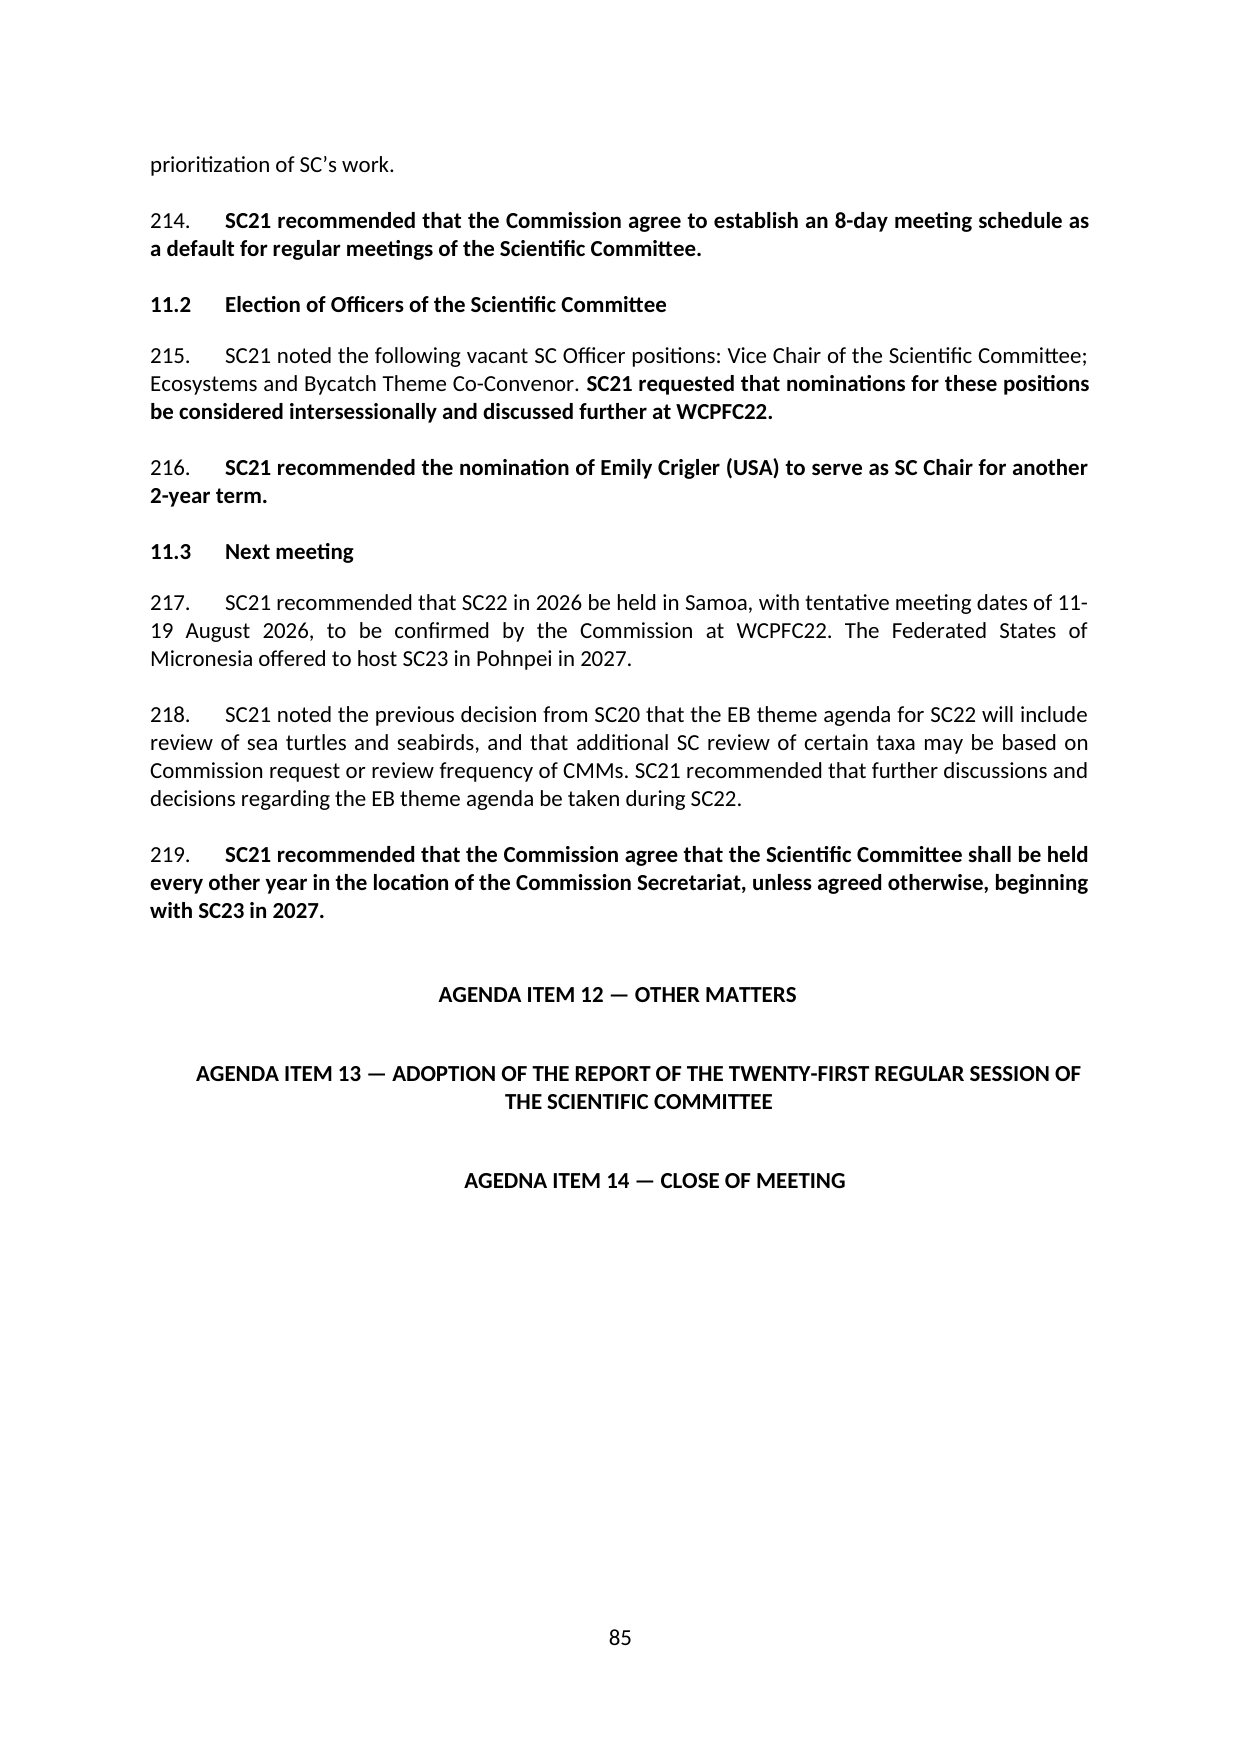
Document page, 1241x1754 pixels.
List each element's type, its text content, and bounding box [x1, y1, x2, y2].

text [150, 150, 1090, 178]
text SC21 recommended that SC22 in 2026 be held in Samoa, with tentative meeting dates of 11-19 August 2026, to be confirmed by the Commission at WCPFC22. The Federated States of Micronesia offered to host SC23 in Pohnpei in 2027. [150, 588, 1090, 672]
text SC21 noted the following vacant SC Officer positions: Vice Chair of the Scientific Committee; Ecosystems and Bycatch Theme Co-Convenor. SC21 requested that nominations for these positions be considered intersessionally and discussed further at WCPFC22. [150, 341, 1090, 425]
text Election of Officers of the Scientific Committee [150, 290, 1090, 318]
subtitle AGEDNA ITEM 14 — CLOSE OF MEETING [225, 1166, 1090, 1194]
text SC21 noted the previous decision from SC20 that the EB theme agenda for SC22 will include review of sea turtles and seabirds, and that additional SC review of certain taxa may be based on Commission request or review frequency of CMMs. SC21 recommended that further discussions and decisions regarding the EB theme agenda be taken during SC22. [150, 700, 1090, 812]
text SC21 recommended that the Commission agree that the Scientific Committee shall be held every other year in the location of the Commission Secretariat, unless agreed otherwise, beginning with SC23 in 2027. [150, 840, 1090, 924]
text SC21 recommended the nomination of Emily Crigler (USA) to serve as SC Chair for another 2-year term. [150, 453, 1090, 509]
subtitle AGENDA ITEM 13 — ADOPTION OF THE REPORT OF THE TWENTY-FIRST REGULAR SESSION OF THE SCIENTIFIC COMMITTEE [187, 1059, 1090, 1115]
text Next meeting [150, 537, 1090, 565]
text SC21 recommended that the Commission agree to establish an 8-day meeting schedule as a default for regular meetings of the Scientific Committee. [150, 206, 1090, 262]
subtitle AGENDA ITEM 12 — OTHER MATTERS [150, 980, 1090, 1008]
